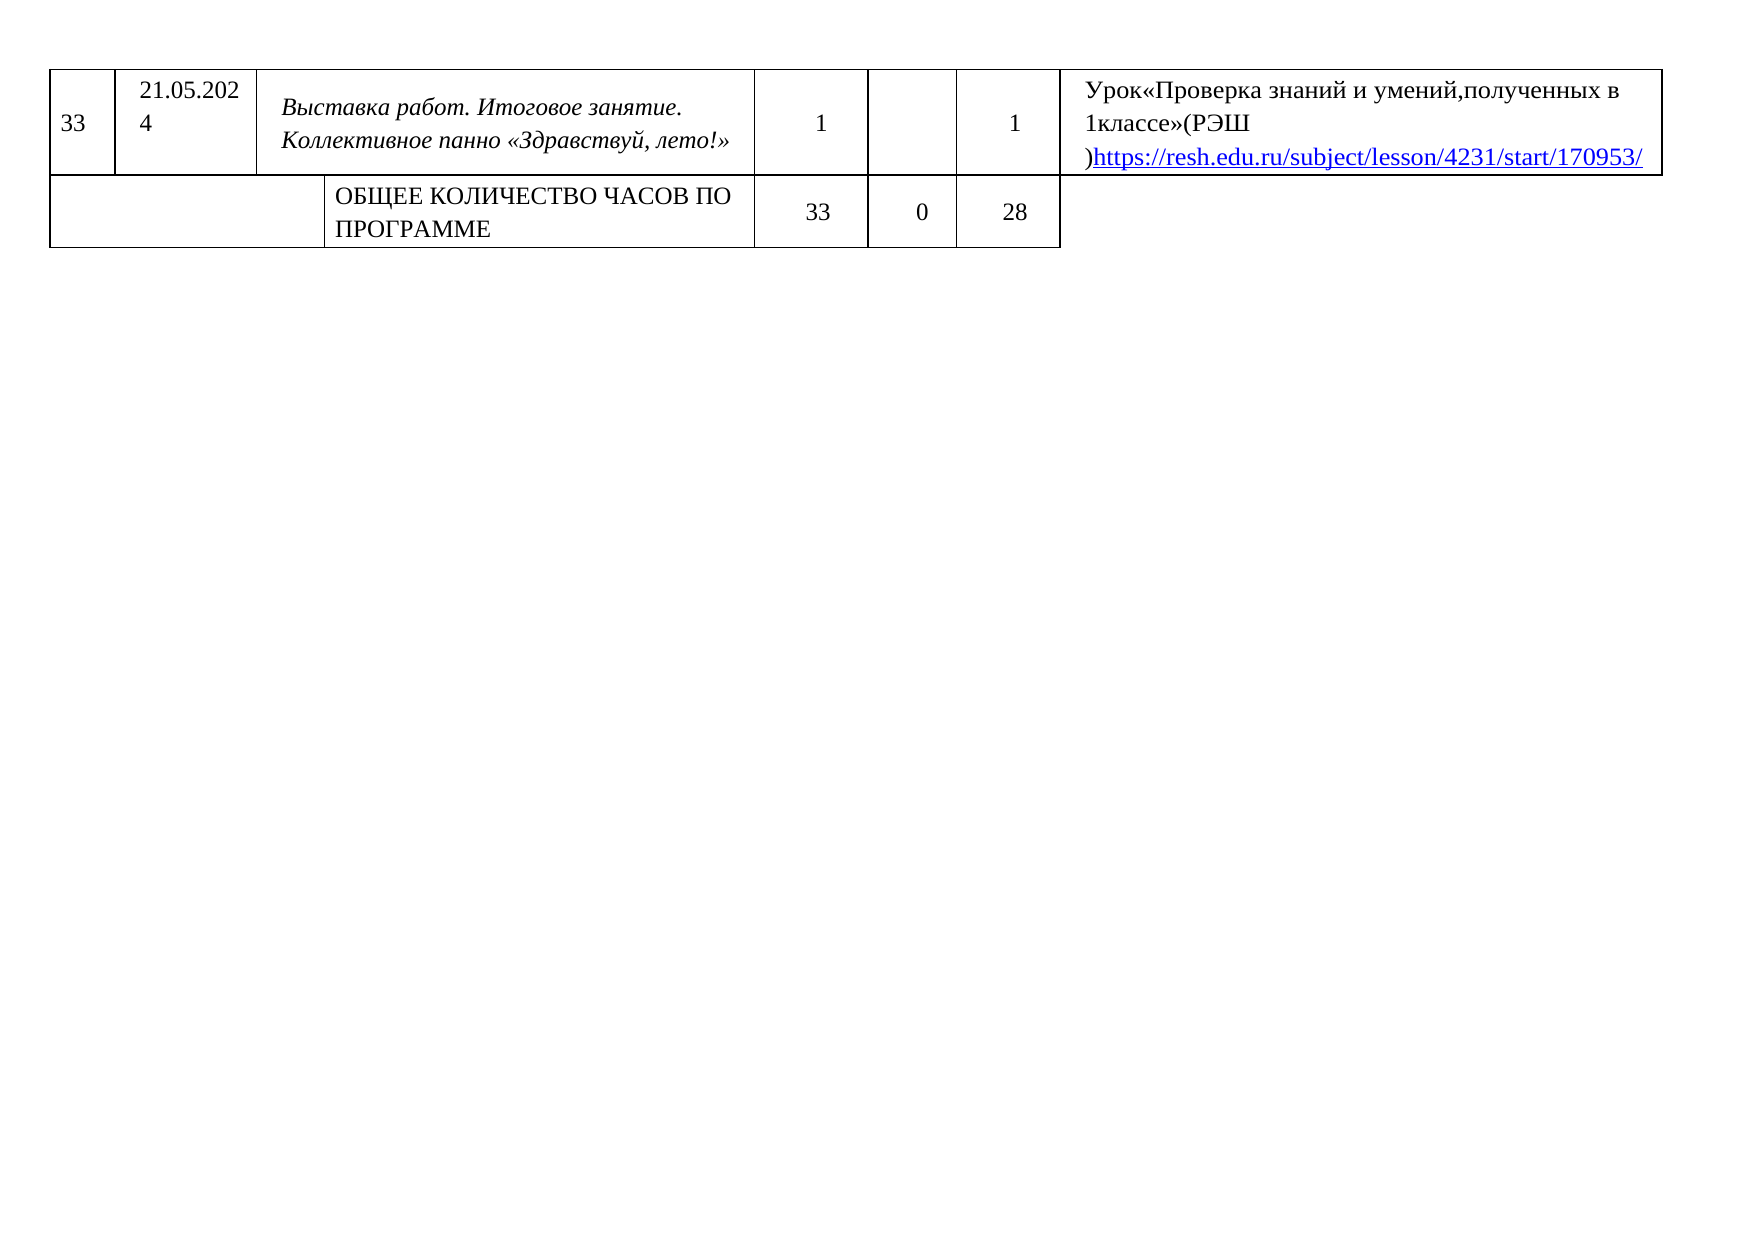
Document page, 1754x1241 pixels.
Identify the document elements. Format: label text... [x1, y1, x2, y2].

table_cell Выставка работ. Итоговое занятие. Коллективное панно «Здравствуй, лето!» [257, 70, 754, 174]
table_cell 1 [957, 70, 1059, 174]
table_cell 33 [755, 176, 867, 247]
table_cell 28 [957, 176, 1059, 247]
table_cell ОБЩЕЕ КОЛИЧЕСТВО ЧАСОВ ПО ПРОГРАММЕ [325, 176, 754, 247]
table_cell 21.05.2024 [116, 70, 256, 174]
table_cell [869, 70, 956, 174]
table_cell 0 [869, 176, 956, 247]
table_cell 1 [755, 70, 867, 174]
table_cell 33 [51, 70, 114, 174]
table_cell Урок«Проверка знаний и умений,полученных в 1классе»(РЭШ)https://resh.edu.ru/subject/lesson/4231/start/170953/ [1061, 70, 1661, 174]
table_cell [51, 176, 324, 247]
